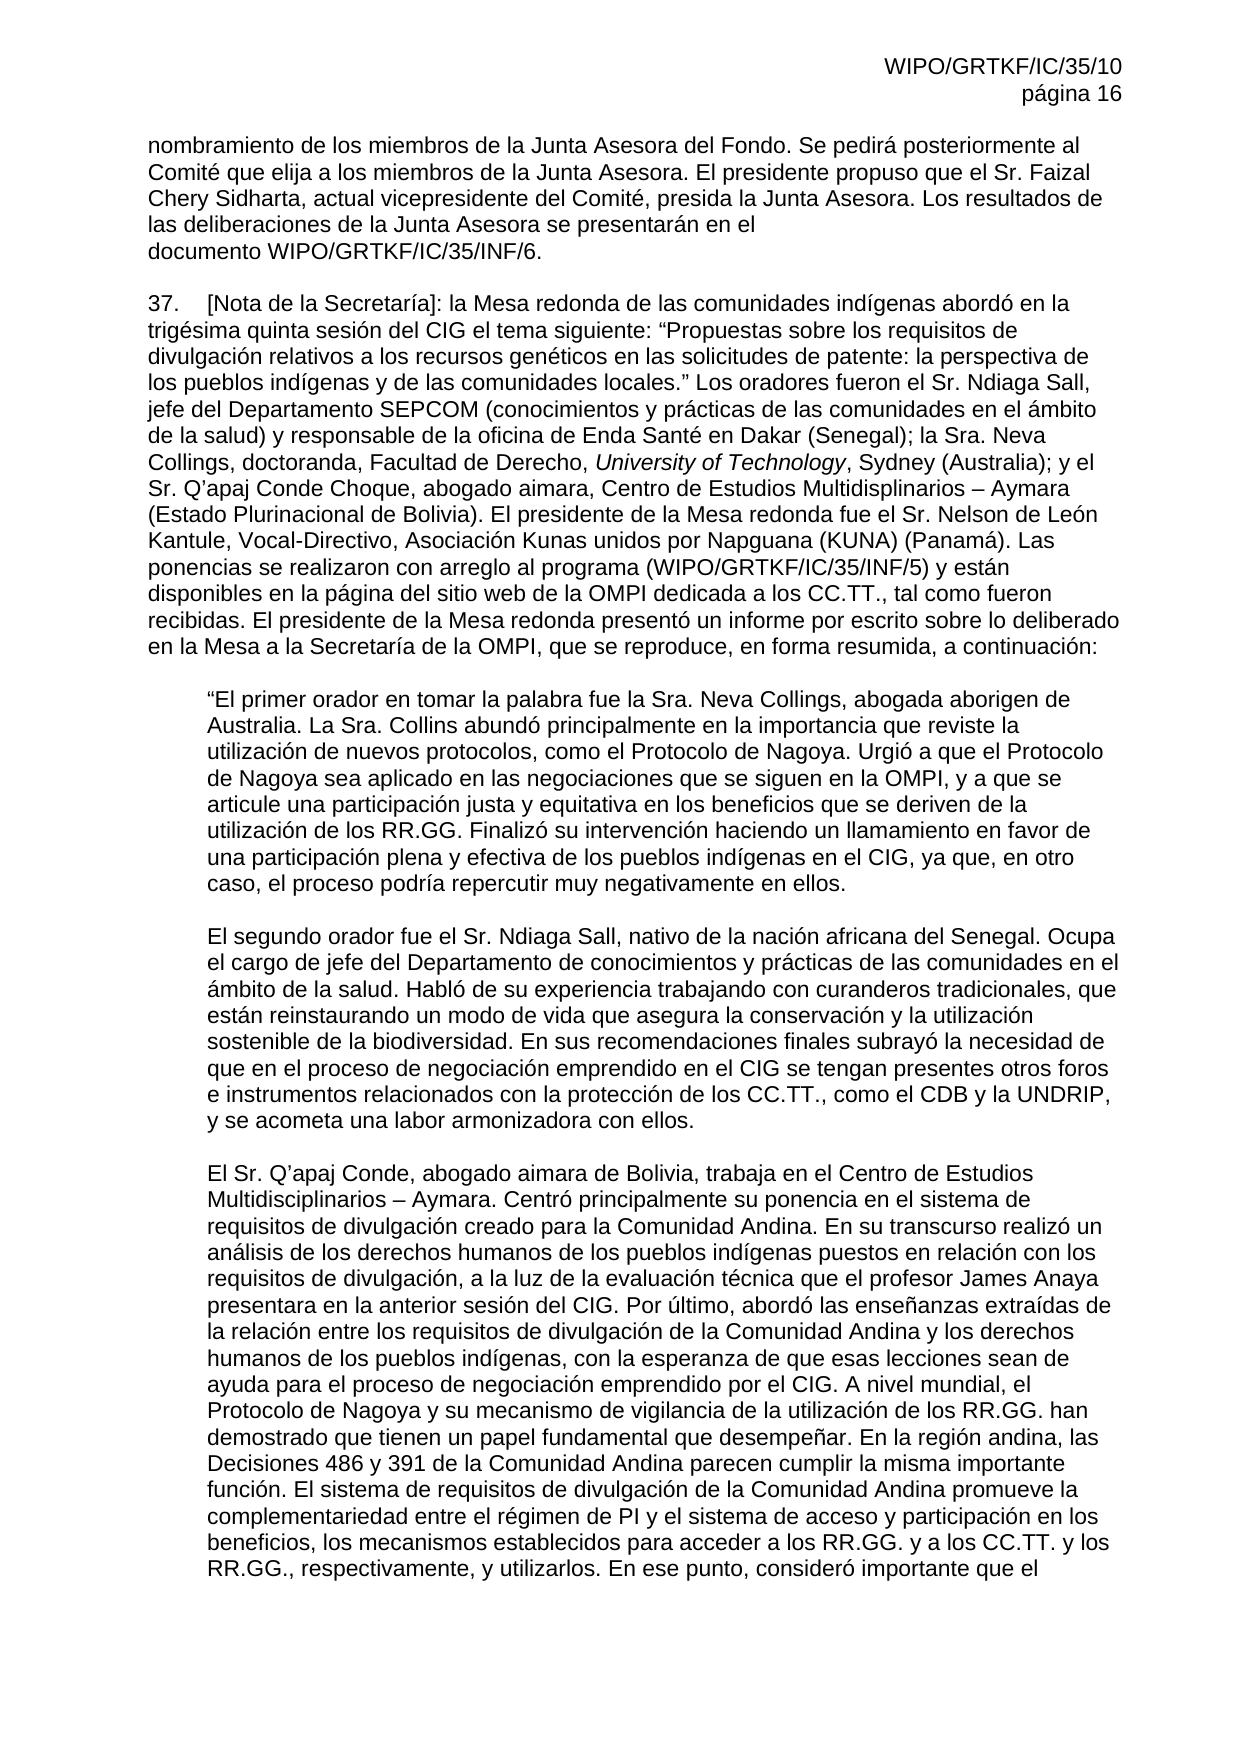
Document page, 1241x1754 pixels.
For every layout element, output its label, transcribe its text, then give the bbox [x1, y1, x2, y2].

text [207, 1160, 1122, 1582]
text El segundo orador fue el Sr. Ndiaga Sall, nativo de la nación africana del Senegal. Ocupa el cargo de jefe del Departamento de conocimientos y prácticas de las comunidades en el ámbito de la salud. Habló de su experiencia trabajando con curanderos tradicionales, que están reinstaurando un modo de vida que asegura la conservación y la utilización sostenible de la biodiversidad. En sus recomendaciones finales subrayó la necesidad de que en el proceso de negociación emprendido en el CIG se tengan presentes otros foros e instrumentos relacionados con la protección de los CC.TT., como el CDB y la UNDRIP, y se acometa una labor armonizadora con ellos. [207, 923, 1122, 1134]
text “El primer orador en tomar la palabra fue la Sra. Neva Collings, abogada aborigen de Australia. La Sra. Collins abundó principalmente en la importancia que reviste la utilización de nuevos protocolos, como el Protocolo de Nagoya. Urgió a que el Protocolo de Nagoya sea aplicado en las negociaciones que se siguen en la OMPI, y a que se articule una participación justa y equitativa en los beneficios que se deriven de la utilización de los RR.GG. Finalizó su intervención haciendo un llamamiento en favor de una participación plena y efectiva de los pueblos indígenas en el CIG, ya que, en otro caso, el proceso podría repercutir muy negativamente en ellos. [207, 686, 1122, 896]
list [Nota de la Secretaría]: la Mesa redonda de las comunidades indígenas abordó en la trigésima quinta sesión del CIG el tema siguiente: “Propuestas sobre los requisitos de divulgación relativos a los recursos genéticos en las solicitudes de patente: la perspectiva de los pueblos indígenas y de las comunidades locales.” Los oradores fueron el Sr. Ndiaga Sall, jefe del Departamento SEPCOM (conocimientos y prácticas de las comunidades en el ámbito de la salud) y responsable de la oficina de Enda Santé en Dakar (Senegal); la Sra. Neva Collings, doctoranda, Facultad de Derecho, University of Technology, Sydney (Australia); y el Sr. Q’apaj Conde Choque, abogado aimara, Centro de Estudios Multidisplinarios – Aymara (Estado Plurinacional de Bolivia). El presidente de la Mesa redonda fue el Sr. Nelson de León Kantule, Vocal-Directivo, Asociación Kunas unidos por Napguana (KUNA) (Panamá). Las ponencias se realizaron con arreglo al programa (WIPO/GRTKF/IC/35/INF/5) y están disponibles en la página del sitio web de la OMPI dedicada a los CC.TT., tal como fueron recibidas. El presidente de la Mesa redonda presentó un informe por escrito sobre lo deliberado en la Mesa a la Secretaría de la OMPI, que se reproduce, en forma resumida, a continuación: [148, 290, 1122, 659]
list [148, 132, 1122, 264]
